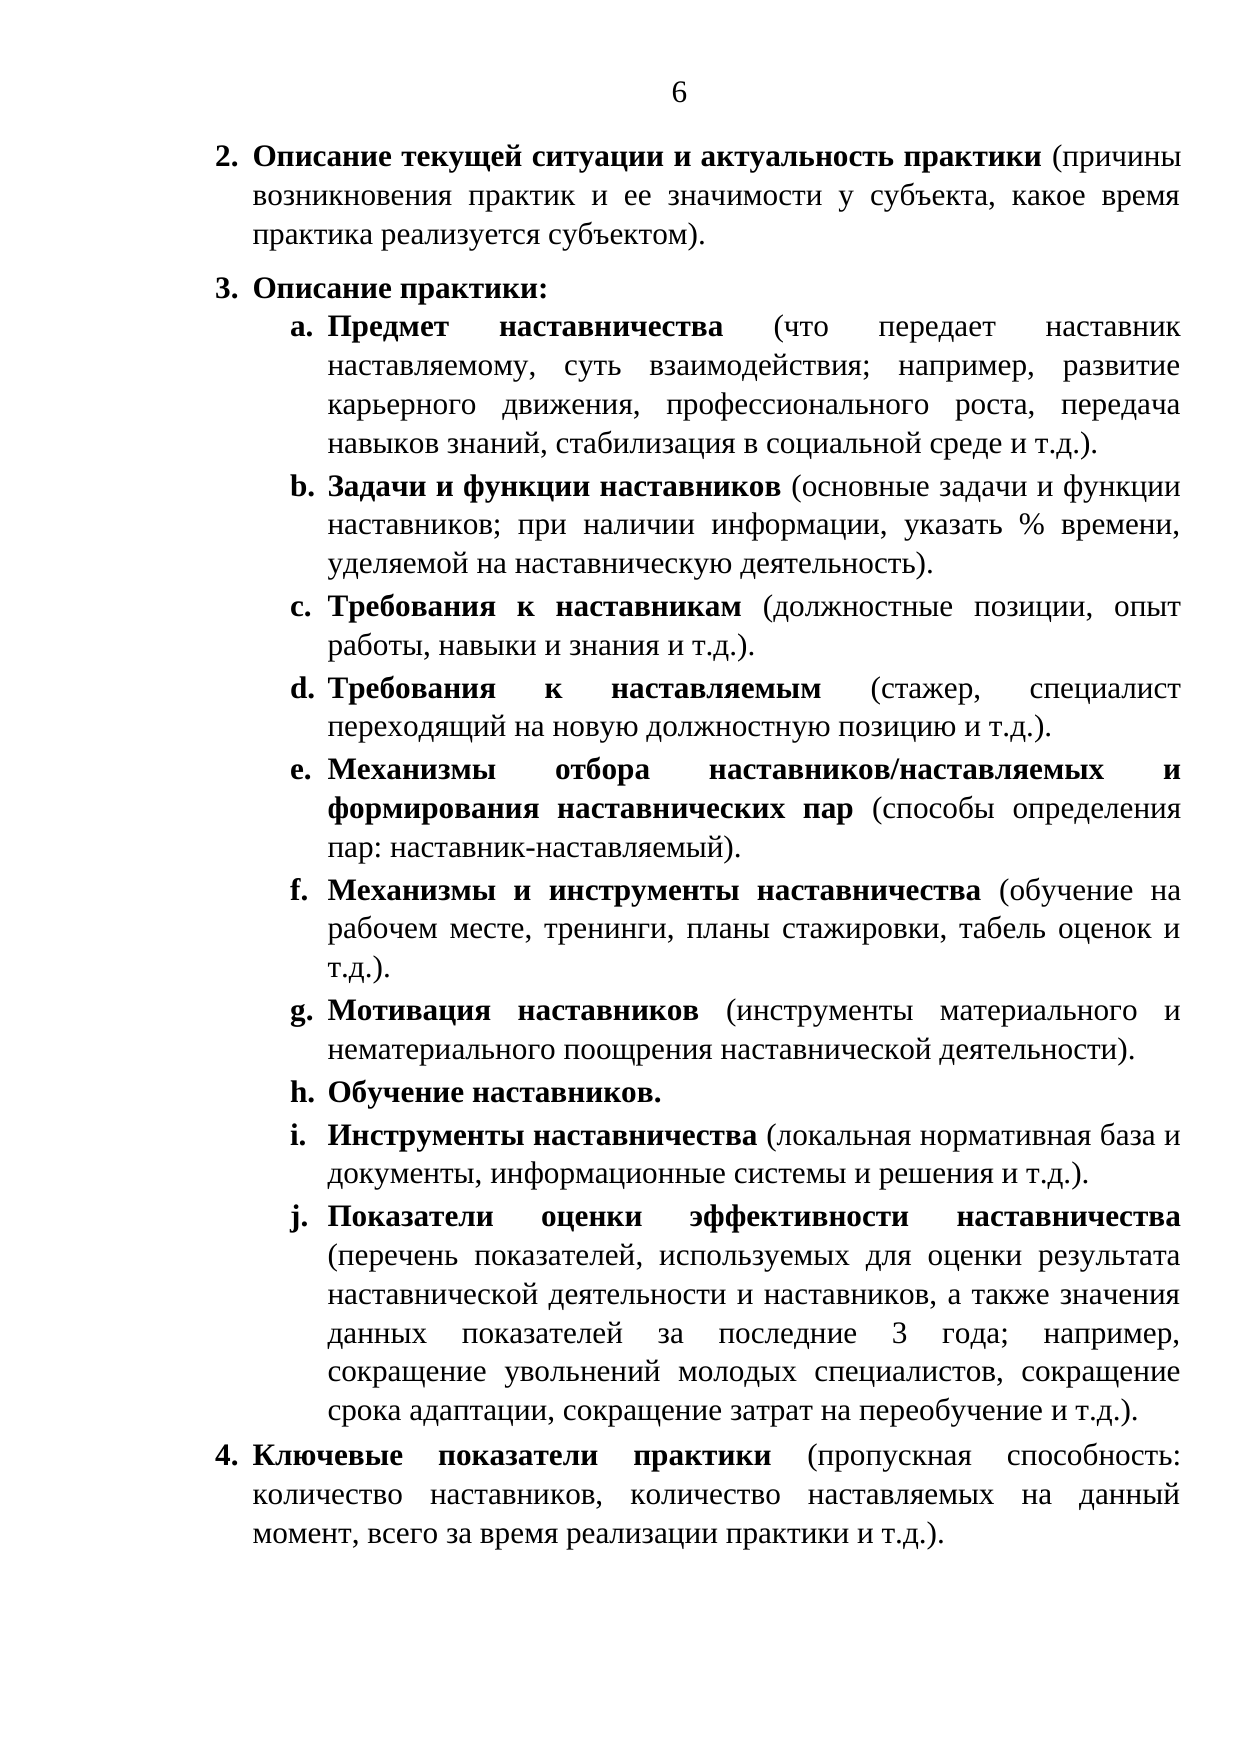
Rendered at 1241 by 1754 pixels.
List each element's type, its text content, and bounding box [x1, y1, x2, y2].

list Мотивация наставников (инструменты материального и нематериального поощрения наставнической деятельности). [290, 991, 1181, 1066]
list Предмет наставничества (что передает наставник наставляемому, суть взаимодействия; например, развитие карьерного движения, профессионального роста, передача навыков знаний, стабилизация в социальной среде и т.д.). [290, 308, 1181, 460]
list Ключевые показатели практики (пропускная способность: количество наставников, количество наставляемых на данный момент, всего за время реализации практики и т.д.). [215, 1436, 1181, 1550]
list Механизмы отбора наставников/наставляемых и формирования наставнических пар (способы определения пар: наставник-наставляемый). [290, 751, 1181, 864]
list Механизмы и инструменты наставничества (обучение на рабочем месте, тренинги, планы стажировки, табель оценок и т.д.). [290, 871, 1181, 984]
list Описание практики: [215, 269, 1181, 305]
list Описание текущей ситуации и актуальность практики (причины возникновения практик и ее значимости у субъекта, какое время практика реализуется субъектом). [215, 138, 1181, 251]
list Задачи и функции наставников (основные задачи и функции наставников; при наличии информации, указать % времени, уделяемой на наставническую деятельность). [290, 467, 1181, 580]
list Требования к наставникам (должностные позиции, опыт работы, навыки и знания и т.д.). [290, 587, 1181, 662]
list Обучение наставников. [290, 1073, 1181, 1109]
list Инструменты наставничества (локальная нормативная база и документы, информационные системы и решения и т.д.). [290, 1116, 1181, 1191]
list Требования к наставляемым (стажер, специалист переходящий на новую должностную позицию и т.д.). [290, 669, 1181, 744]
list Показатели оценки эффективности наставничества (перечень показателей, используемых для оценки результата наставнической деятельности и наставников, а также значения данных показателей за последние 3 года; например, сокращение увольнений молодых специалистов, сокращение срока адаптации, сокращение затрат на переобучение и т.д.). [290, 1198, 1181, 1427]
